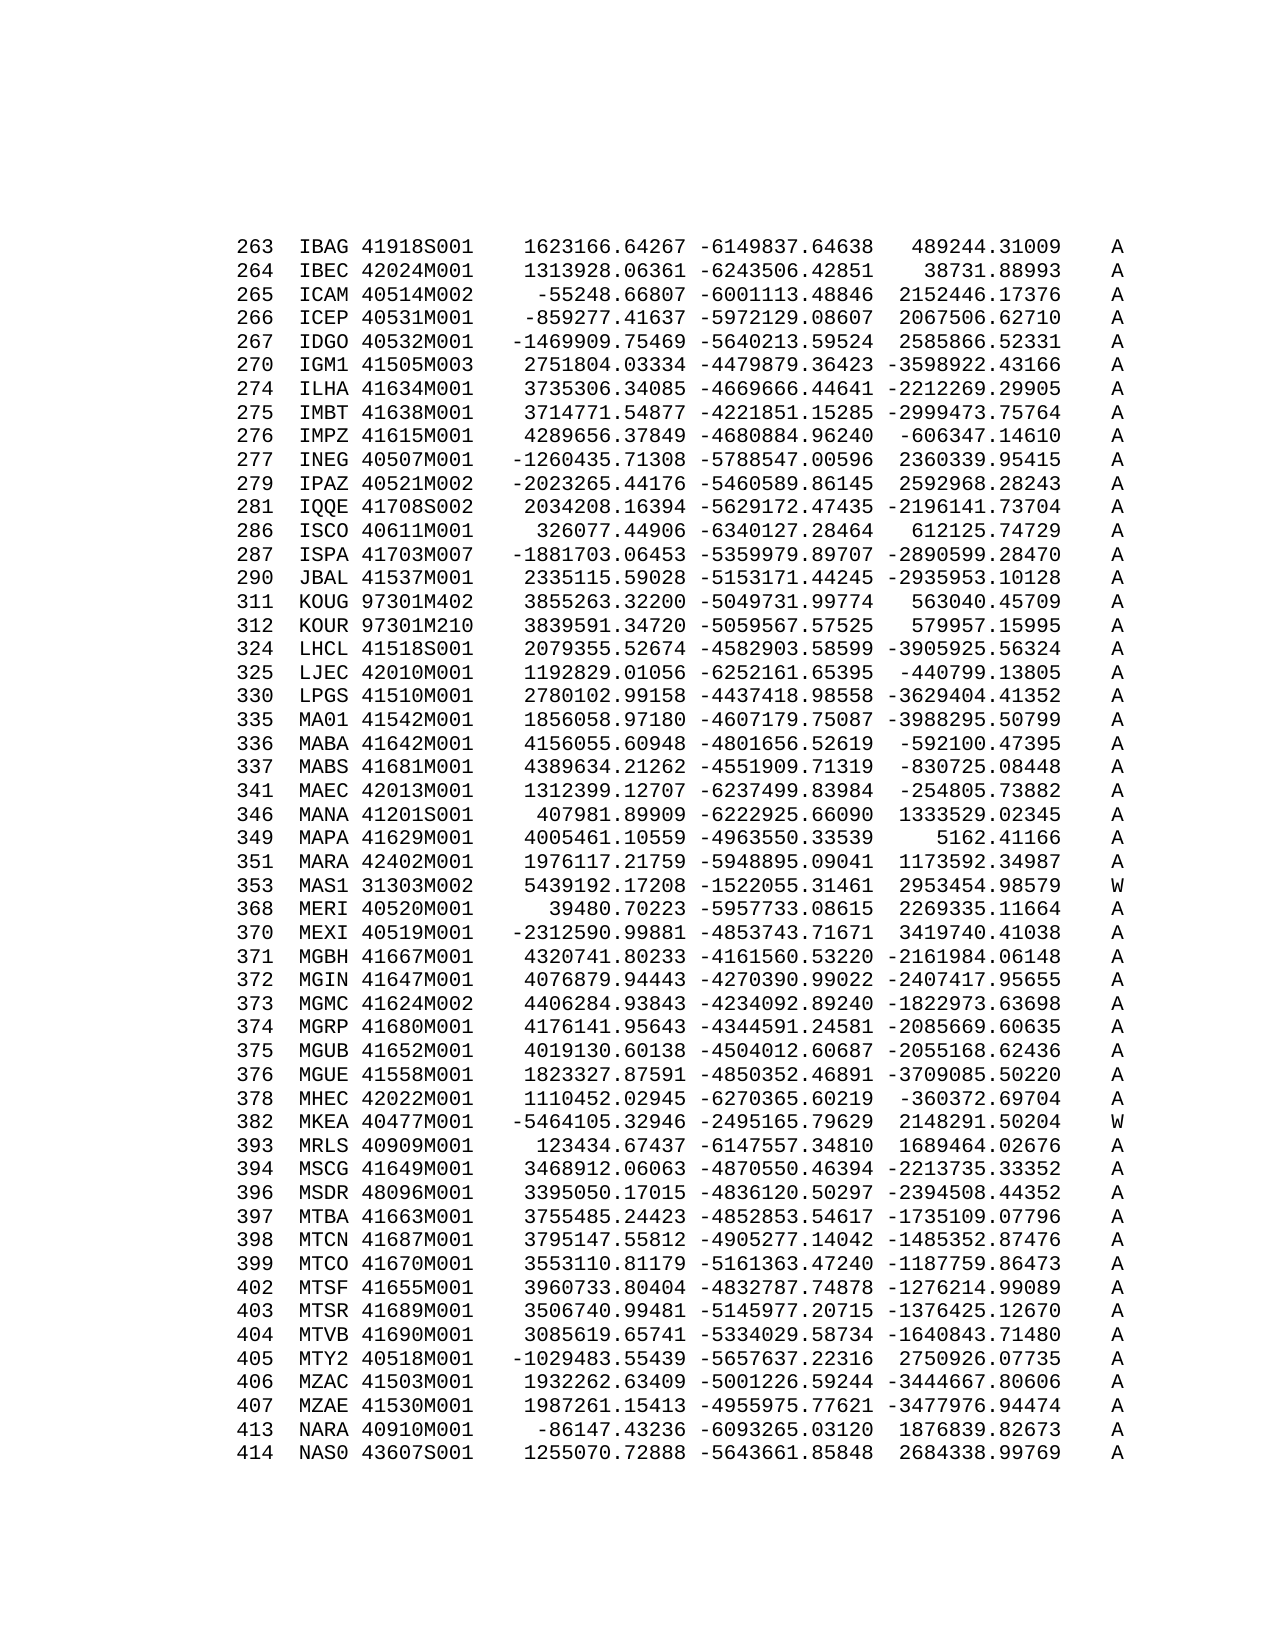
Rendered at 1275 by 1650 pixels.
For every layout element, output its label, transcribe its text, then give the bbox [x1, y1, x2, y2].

text 264 IBEC 42024M001 1313928.06361 -6243506.42851 38731.88993 A [236, 260, 1157, 283]
text 393 MRLS 40909M001 123434.67437 -6147557.34810 1689464.02676 A [236, 1135, 1157, 1158]
text 335 MA01 41542M001 1856058.97180 -4607179.75087 -3988295.50799 A [236, 709, 1157, 733]
text 368 MERI 40520M001 39480.70223 -5957733.08615 2269335.11664 A [236, 898, 1157, 922]
text 266 ICEP 40531M001 -859277.41637 -5972129.08607 2067506.62710 A [236, 307, 1157, 331]
text 351 MARA 42402M001 1976117.21759 -5948895.09041 1173592.34987 A [236, 851, 1157, 875]
text 370 MEXI 40519M001 -2312590.99881 -4853743.71671 3419740.41038 A [236, 922, 1157, 946]
text 279 IPAZ 40521M002 -2023265.44176 -5460589.86145 2592968.28243 A [236, 473, 1157, 496]
text 396 MSDR 48096M001 3395050.17015 -4836120.50297 -2394508.44352 A [236, 1182, 1157, 1206]
text 405 MTY2 40518M001 -1029483.55439 -5657637.22316 2750926.07735 A [236, 1348, 1157, 1371]
text 324 LHCL 41518S001 2079355.52674 -4582903.58599 -3905925.56324 A [236, 638, 1157, 662]
text 312 KOUR 97301M210 3839591.34720 -5059567.57525 579957.15995 A [236, 614, 1157, 638]
text 407 MZAE 41530M001 1987261.15413 -4955975.77621 -3477976.94474 A [236, 1395, 1157, 1418]
text 330 LPGS 41510M001 2780102.99158 -4437418.98558 -3629404.41352 A [236, 686, 1157, 709]
text 263 IBAG 41918S001 1623166.64267 -6149837.64638 489244.31009 A [236, 236, 1157, 260]
text 403 MTSR 41689M001 3506740.99481 -5145977.20715 -1376425.12670 A [236, 1300, 1157, 1324]
text 290 JBAL 41537M001 2335115.59028 -5153171.44245 -2935953.10128 A [236, 567, 1157, 591]
text 398 MTCN 41687M001 3795147.55812 -4905277.14042 -1485352.87476 A [236, 1229, 1157, 1253]
text 277 INEG 40507M001 -1260435.71308 -5788547.00596 2360339.95415 A [236, 449, 1157, 473]
text 287 ISPA 41703M007 -1881703.06453 -5359979.89707 -2890599.28470 A [236, 544, 1157, 567]
text 336 MABA 41642M001 4156055.60948 -4801656.52619 -592100.47395 A [236, 733, 1157, 756]
text 404 MTVB 41690M001 3085619.65741 -5334029.58734 -1640843.71480 A [236, 1324, 1157, 1348]
text 349 MAPA 41629M001 4005461.10559 -4963550.33539 5162.41166 A [236, 827, 1157, 851]
text 376 MGUE 41558M001 1823327.87591 -4850352.46891 -3709085.50220 A [236, 1064, 1157, 1087]
text 267 IDGO 40532M001 -1469909.75469 -5640213.59524 2585866.52331 A [236, 331, 1157, 354]
text 286 ISCO 40611M001 326077.44906 -6340127.28464 612125.74729 A [236, 520, 1157, 544]
text 270 IGM1 41505M003 2751804.03334 -4479879.36423 -3598922.43166 A [236, 354, 1157, 378]
text 397 MTBA 41663M001 3755485.24423 -4852853.54617 -1735109.07796 A [236, 1206, 1157, 1229]
text 281 IQQE 41708S002 2034208.16394 -5629172.47435 -2196141.73704 A [236, 496, 1157, 520]
text 341 MAEC 42013M001 1312399.12707 -6237499.83984 -254805.73882 A [236, 780, 1157, 804]
text 337 MABS 41681M001 4389634.21262 -4551909.71319 -830725.08448 A [236, 756, 1157, 780]
text 276 IMPZ 41615M001 4289656.37849 -4680884.96240 -606347.14610 A [236, 425, 1157, 449]
text 274 ILHA 41634M001 3735306.34085 -4669666.44641 -2212269.29905 A [236, 378, 1157, 402]
text 311 KOUG 97301M402 3855263.32200 -5049731.99774 563040.45709 A [236, 591, 1157, 614]
text 346 MANA 41201S001 407981.89909 -6222925.66090 1333529.02345 A [236, 804, 1157, 827]
text 353 MAS1 31303M002 5439192.17208 -1522055.31461 2953454.98579 W [236, 875, 1157, 898]
text 382 MKEA 40477M001 -5464105.32946 -2495165.79629 2148291.50204 W [236, 1111, 1157, 1135]
text 413 NARA 40910M001 -86147.43236 -6093265.03120 1876839.82673 A [236, 1418, 1157, 1442]
text 265 ICAM 40514M002 -55248.66807 -6001113.48846 2152446.17376 A [236, 283, 1157, 307]
text 378 MHEC 42022M001 1110452.02945 -6270365.60219 -360372.69704 A [236, 1087, 1157, 1111]
text 406 MZAC 41503M001 1932262.63409 -5001226.59244 -3444667.80606 A [236, 1371, 1157, 1395]
text 374 MGRP 41680M001 4176141.95643 -4344591.24581 -2085669.60635 A [236, 1017, 1157, 1040]
text 414 NAS0 43607S001 1255070.72888 -5643661.85848 2684338.99769 A [236, 1442, 1157, 1466]
text 325 LJEC 42010M001 1192829.01056 -6252161.65395 -440799.13805 A [236, 662, 1157, 686]
text 371 MGBH 41667M001 4320741.80233 -4161560.53220 -2161984.06148 A [236, 946, 1157, 969]
text 372 MGIN 41647M001 4076879.94443 -4270390.99022 -2407417.95655 A [236, 969, 1157, 993]
text 275 IMBT 41638M001 3714771.54877 -4221851.15285 -2999473.75764 A [236, 402, 1157, 425]
text 402 MTSF 41655M001 3960733.80404 -4832787.74878 -1276214.99089 A [236, 1277, 1157, 1300]
text 394 MSCG 41649M001 3468912.06063 -4870550.46394 -2213735.33352 A [236, 1158, 1157, 1182]
text 399 MTCO 41670M001 3553110.81179 -5161363.47240 -1187759.86473 A [236, 1253, 1157, 1277]
text 373 MGMC 41624M002 4406284.93843 -4234092.89240 -1822973.63698 A [236, 993, 1157, 1017]
text 375 MGUB 41652M001 4019130.60138 -4504012.60687 -2055168.62436 A [236, 1040, 1157, 1064]
